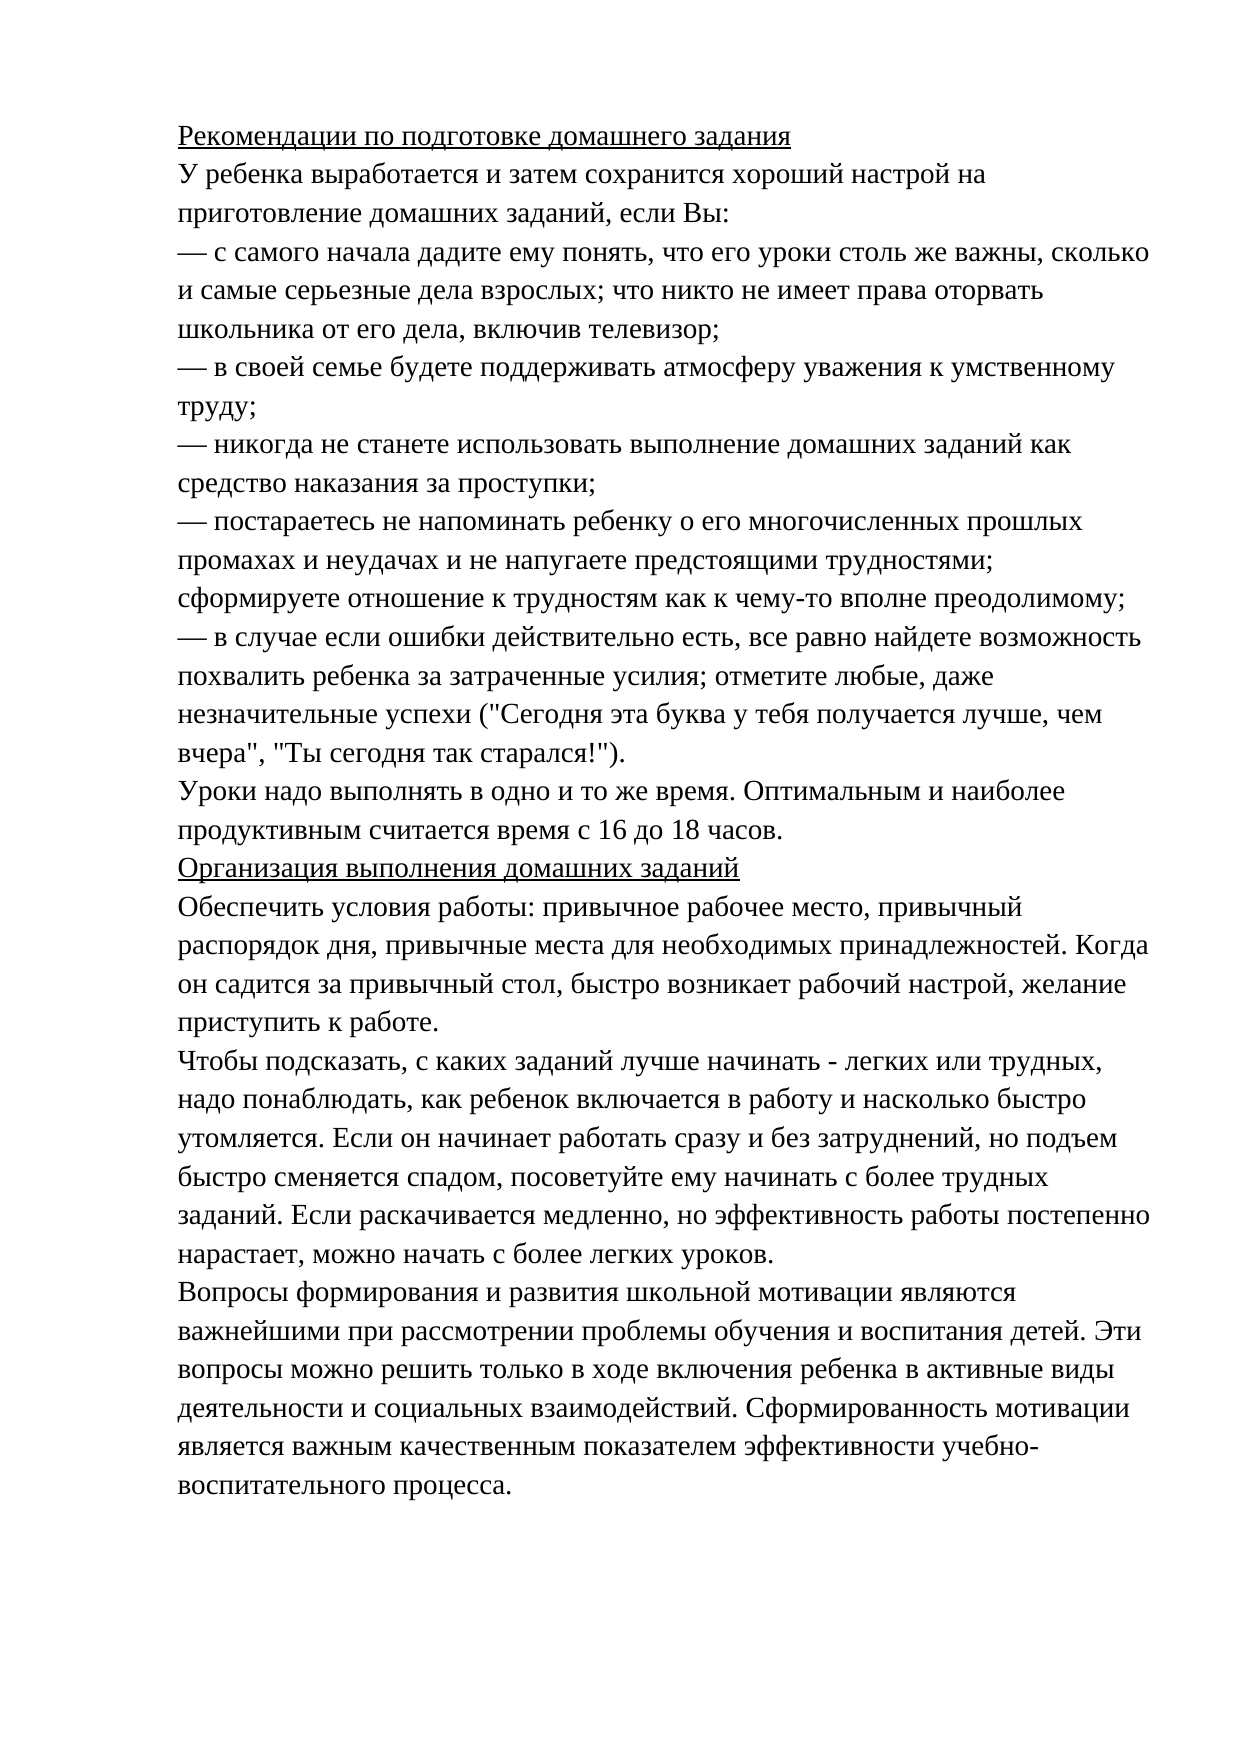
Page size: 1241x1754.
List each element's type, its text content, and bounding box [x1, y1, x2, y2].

text Вопросы формирования и развития школьной мотивации являются важнейшими при рассмотрении проблемы обучения и воспитания детей. Эти вопросы можно решить только в ходе включения ребенка в активные виды деятельности и социальных взаимодействий. Сформированность мотивации является важным качественным показателем эффективности учебно-воспитательного процесса. [177, 1274, 1152, 1501]
text Организация выполнения домашних заданий [177, 850, 1152, 884]
text — в своей семье будете поддерживать атмосферу уважения к умственному труду; [177, 349, 1152, 421]
text — постараетесь не напоминать ребенку о его многочисленных прошлых промахах и неудачах и не напугаете предстоящими трудностями; сформируете отношение к трудностям как к чему-то вполне преодолимому; [177, 503, 1152, 614]
text Чтобы подсказать, с каких заданий лучше начинать - легких или трудных, надо понаблюдать, как ребенок включается в работу и насколько быстро утомляется. Если он начинает работать сразу и без затруднений, но подъем быстро сменяется спадом, посоветуйте ему начинать с более трудных заданий. Если раскачивается медленно, но эффективность работы постепенно нарастает, можно начать с более легких уроков. [177, 1043, 1152, 1269]
text У ребенка выработается и затем сохранится хороший настрой на приготовление домашних заданий, если Вы: [177, 157, 1152, 229]
text — с самого начала дадите ему понять, что его уроки столь же важны, сколько и самые серьезные дела взрослых; что никто не имеет права оторвать школьника от его дела, включив телевизор; [177, 234, 1152, 344]
text — в случае если ошибки действительно есть, все равно найдете возможность похвалить ребенка за затраченные усилия; отметите любые, даже незначительные успехи ("Сегодня эта буква у тебя получается лучше, чем вчера", "Ты сегодня так старался!"). [177, 619, 1152, 768]
text Уроки надо выполнять в одно и то же время. Оптимальным и наиболее продуктивным считается время с 16 до 18 часов. [177, 773, 1152, 845]
text — никогда не станете использовать выполнение домашних заданий как средство наказания за проступки; [177, 426, 1152, 498]
text Обеспечить условия работы: привычное рабочее место, привычный распорядок дня, привычные места для необходимых принадлежностей. Когда он садится за привычный стол, быстро возникает рабочий настрой, желание приступить к работе. [177, 889, 1152, 1038]
text Рекомендации по подготовке домашнего задания [177, 118, 1152, 152]
